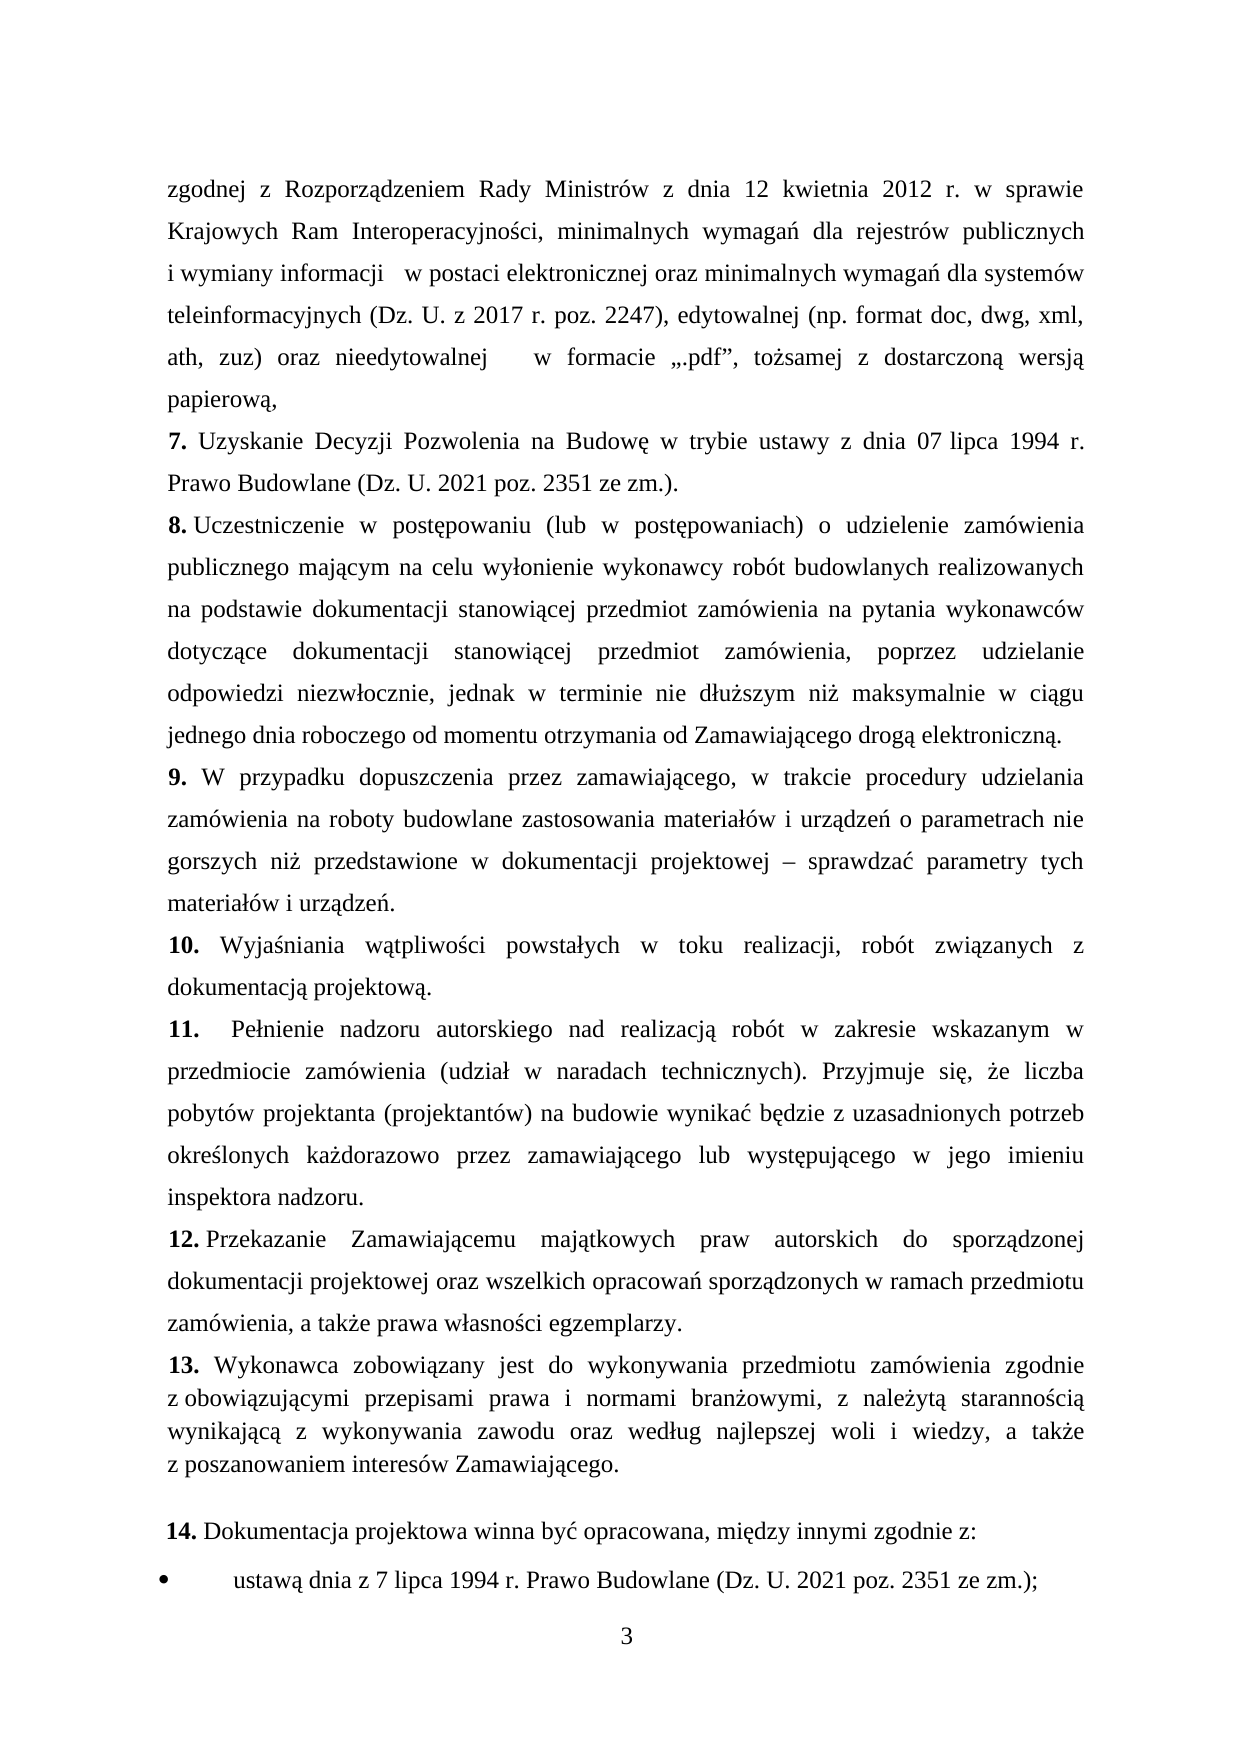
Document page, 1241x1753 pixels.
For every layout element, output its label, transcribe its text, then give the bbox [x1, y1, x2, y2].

text 11. Pełnienie nadzoru autorskiego nad realizacją robót w zakresie wskazanym w przedmiocie zamówienia (udział w naradach technicznych). Przyjmuje się, że liczba pobytów projektanta (projektantów) na budowie wynikać będzie z uzasadnionych potrzeb określonych każdorazowo przez zamawiającego lub występującego w jego imieniu inspektora nadzoru. [167, 1014, 1085, 1210]
text 9. W przypadku dopuszczenia przez zamawiającego, w trakcie procedury udzielania zamówienia na roboty budowlane zastosowania materiałów i urządzeń o parametrach nie gorszych niż przedstawione w dokumentacji projektowej – sprawdzać parametry tych materiałów i urządzeń. [167, 762, 1085, 916]
text 13. Wykonawca zobowiązany jest do wykonywania przedmiotu zamówienia zgodnie z obowiązującymi przepisami prawa i normami branżowymi, z należytą starannością wynikającą z wykonywania zawodu oraz według najlepszej woli i wiedzy, a także z poszanowaniem interesów Zamawiającego. [167, 1350, 1085, 1478]
list ustawą dnia z 7 lipca 1994 r. Prawo Budowlane (Dz. U. 2021 poz. 2351 ze zm.); [159, 1566, 1085, 1594]
text 10. Wyjaśniania wątpliwości powstałych w toku realizacji, robót związanych z dokumentacją projektową. [167, 930, 1085, 1001]
text 12. Przekazanie Zamawiającemu majątkowych praw autorskich do sporządzonej dokumentacji projektowej oraz wszelkich opracowań sporządzonych w ramach przedmiotu zamówienia, a także prawa własności egzemplarzy. [167, 1224, 1085, 1336]
text 7. Uzyskanie Decyzji Pozwolenia na Budowę w trybie ustawy z dnia 07 lipca 1994 r. Prawo Budowlane (Dz. U. 2021 poz. 2351 ze zm.). [167, 426, 1085, 497]
text 14. Dokumentacja projektowa winna być opracowana, między innymi zgodnie z: [159, 1516, 1085, 1545]
text 8. Uczestniczenie w postępowaniu (lub w postępowaniach) o udzielenie zamówienia publicznego mającym na celu wyłonienie wykonawcy robót budowlanych realizowanych na podstawie dokumentacji stanowiącej przedmiot zamówienia na pytania wykonawców dotyczące dokumentacji stanowiącej przedmiot zamówienia, poprzez udzielanie odpowiedzi niezwłocznie, jednak w terminie nie dłuższym niż maksymalnie w ciągu jednego dnia roboczego od momentu otrzymania od Zamawiającego drogą elektroniczną. [167, 510, 1085, 748]
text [167, 174, 1085, 413]
